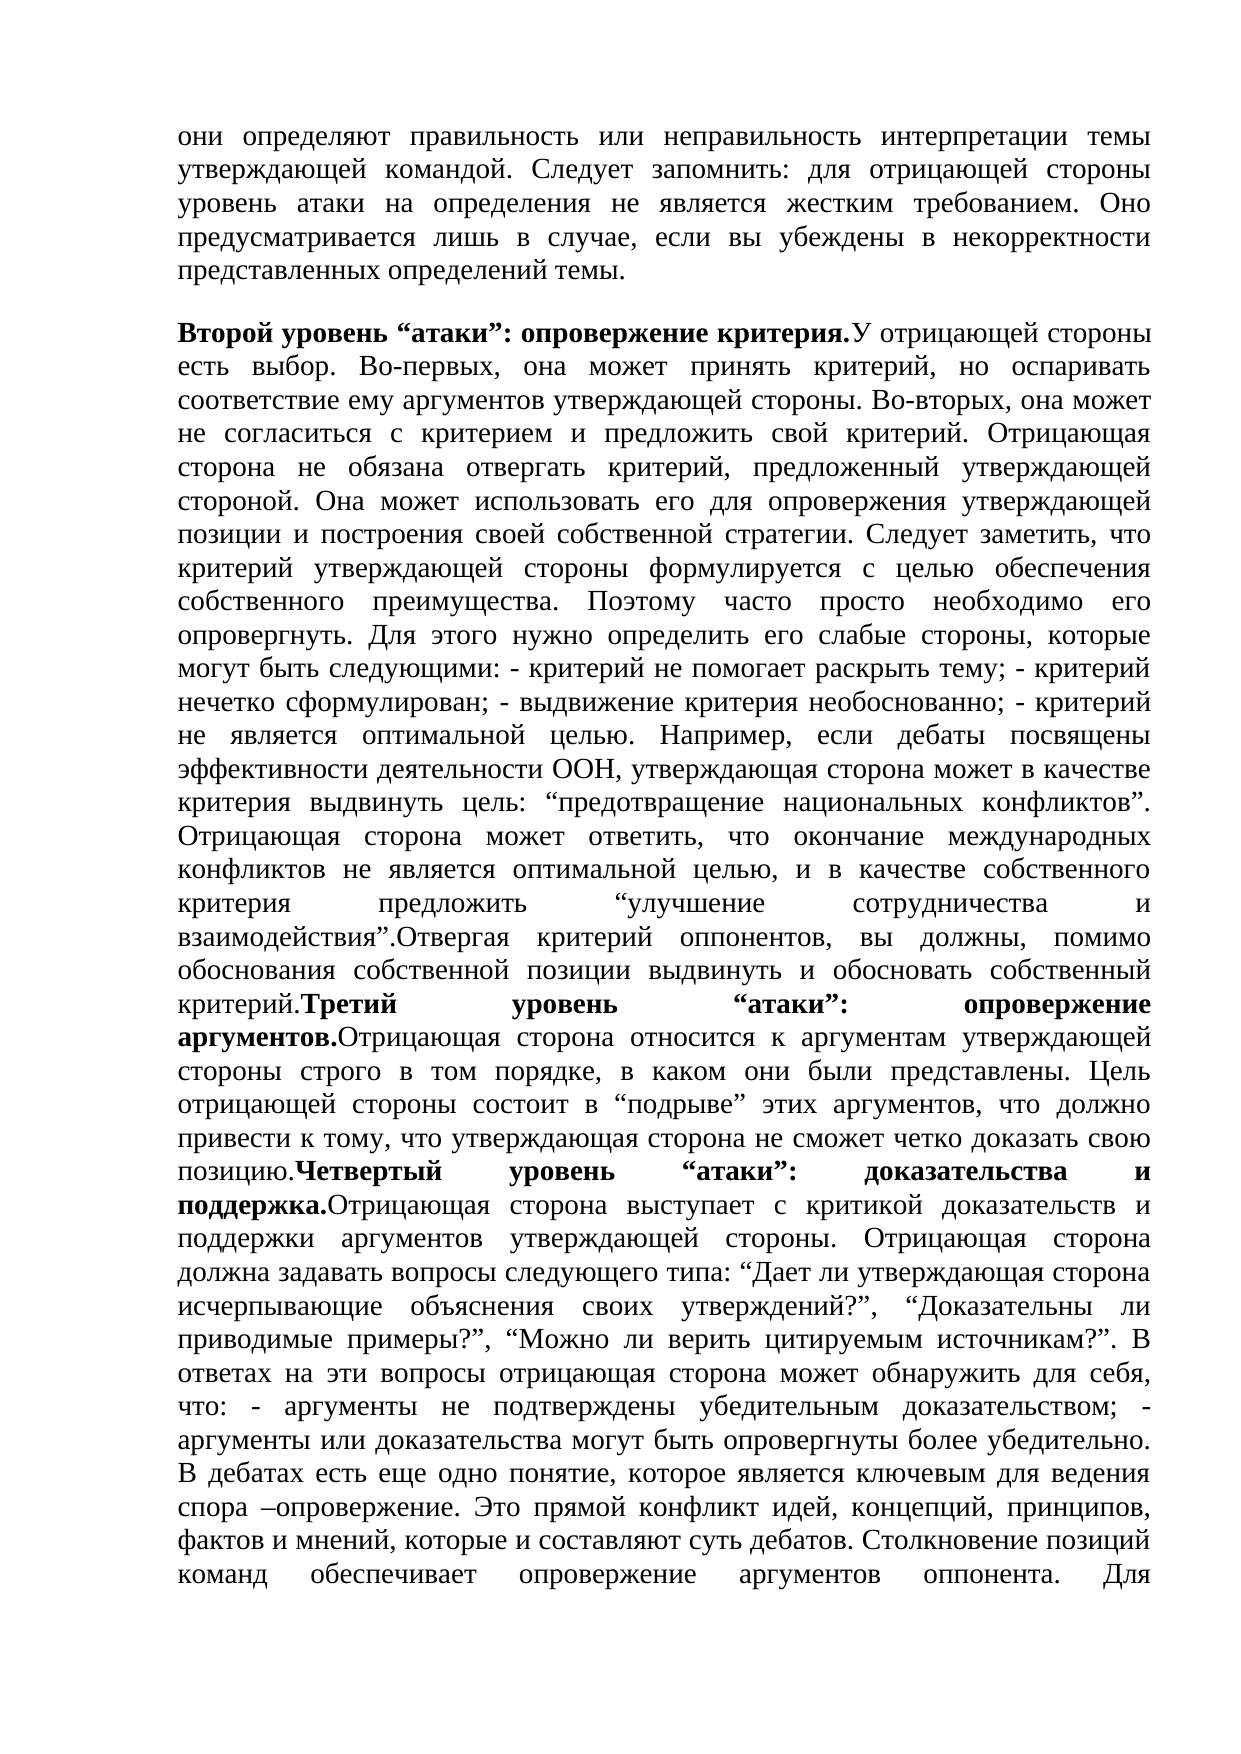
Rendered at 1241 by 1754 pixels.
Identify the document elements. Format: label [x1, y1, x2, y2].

text [177, 315, 1152, 1589]
text [177, 118, 1152, 286]
